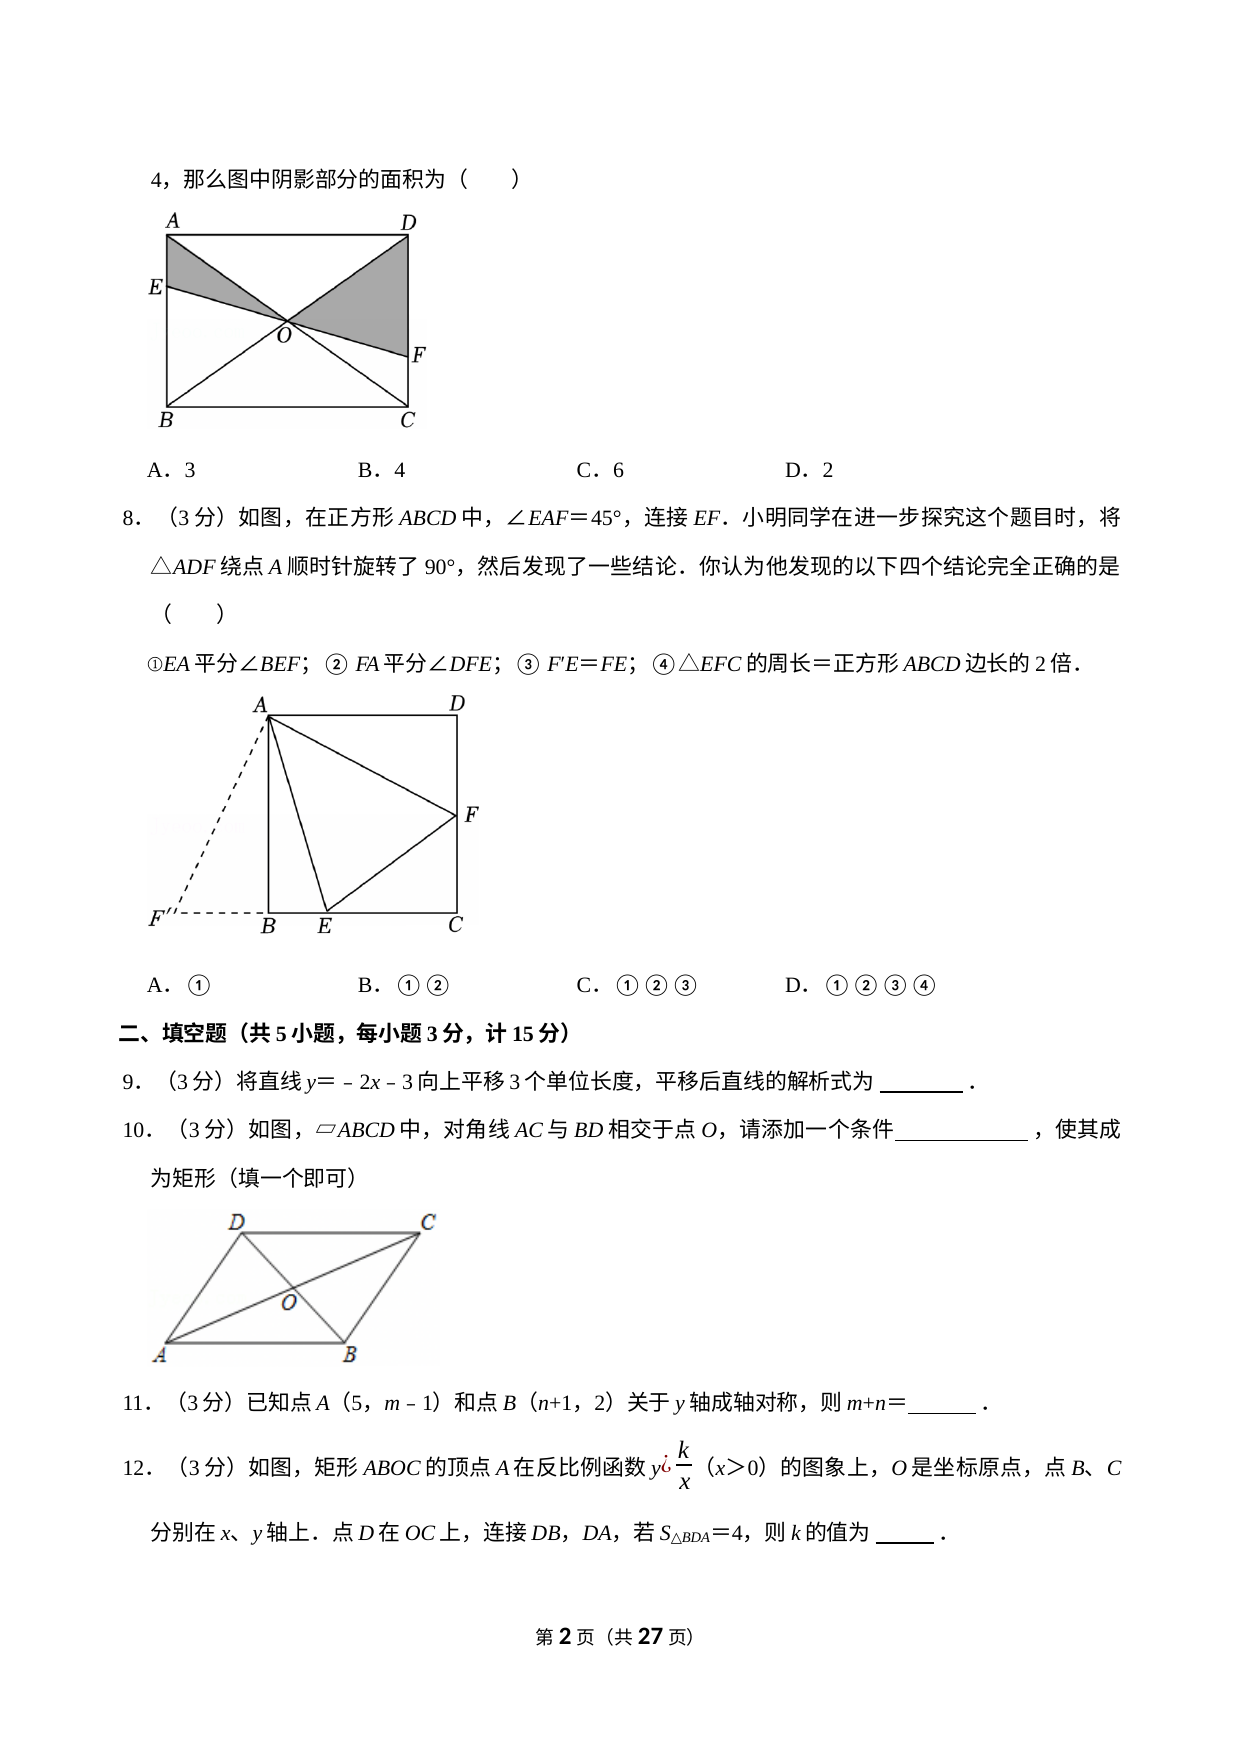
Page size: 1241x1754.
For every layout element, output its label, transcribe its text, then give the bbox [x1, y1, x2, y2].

text A．3 B．4 C．6 D．2 [118, 451, 1122, 484]
text 12．（3分）如图，矩形ABOC的顶点A在反比例函数y（x＞0）的图象上，O是坐标原点，点B、C分别在x、y轴上．点D在OC上，连接DB，DA，若S△BDA＝4，则k的值为 ． [122, 1433, 1122, 1547]
text 10．（3分）如图，▱ABCD中，对角线AC与BD相交于点O，请添加一个条件 ，使其成为矩形（填一个即可） [122, 1112, 1122, 1193]
picture [146, 210, 427, 429]
text 9．（3分）将直线y＝﹣2x﹣3向上平移3个单位长度，平移后直线的解析式为 ． [122, 1064, 1122, 1096]
picture [146, 693, 479, 935]
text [122, 162, 1122, 194]
text 11．（3分）已知点A（5，m﹣1）和点B（n+1，2）关于y轴成轴对称，则m+n＝ ． [122, 1385, 1122, 1417]
text ①EA平分∠BEF；②FA平分∠DFE；③F′E＝FE；④△EFC的周长＝正方形ABCD边长的2倍． [147, 645, 1122, 678]
picture [146, 1209, 441, 1367]
text 二、填空题（共5小题，每小题3分，计15分） [118, 1015, 1122, 1048]
text A．① B．①② C．①②③ D．①②③④ [118, 967, 1122, 999]
text 8．（3分）如图，在正方形ABCD中，∠EAF＝45°，连接EF．小明同学在进一步探究这个题目时，将△ADF绕点A顺时针旋转了90°，然后发现了一些结论．你认为他发现的以下四个结论完全正确的是（ ） [122, 499, 1122, 629]
